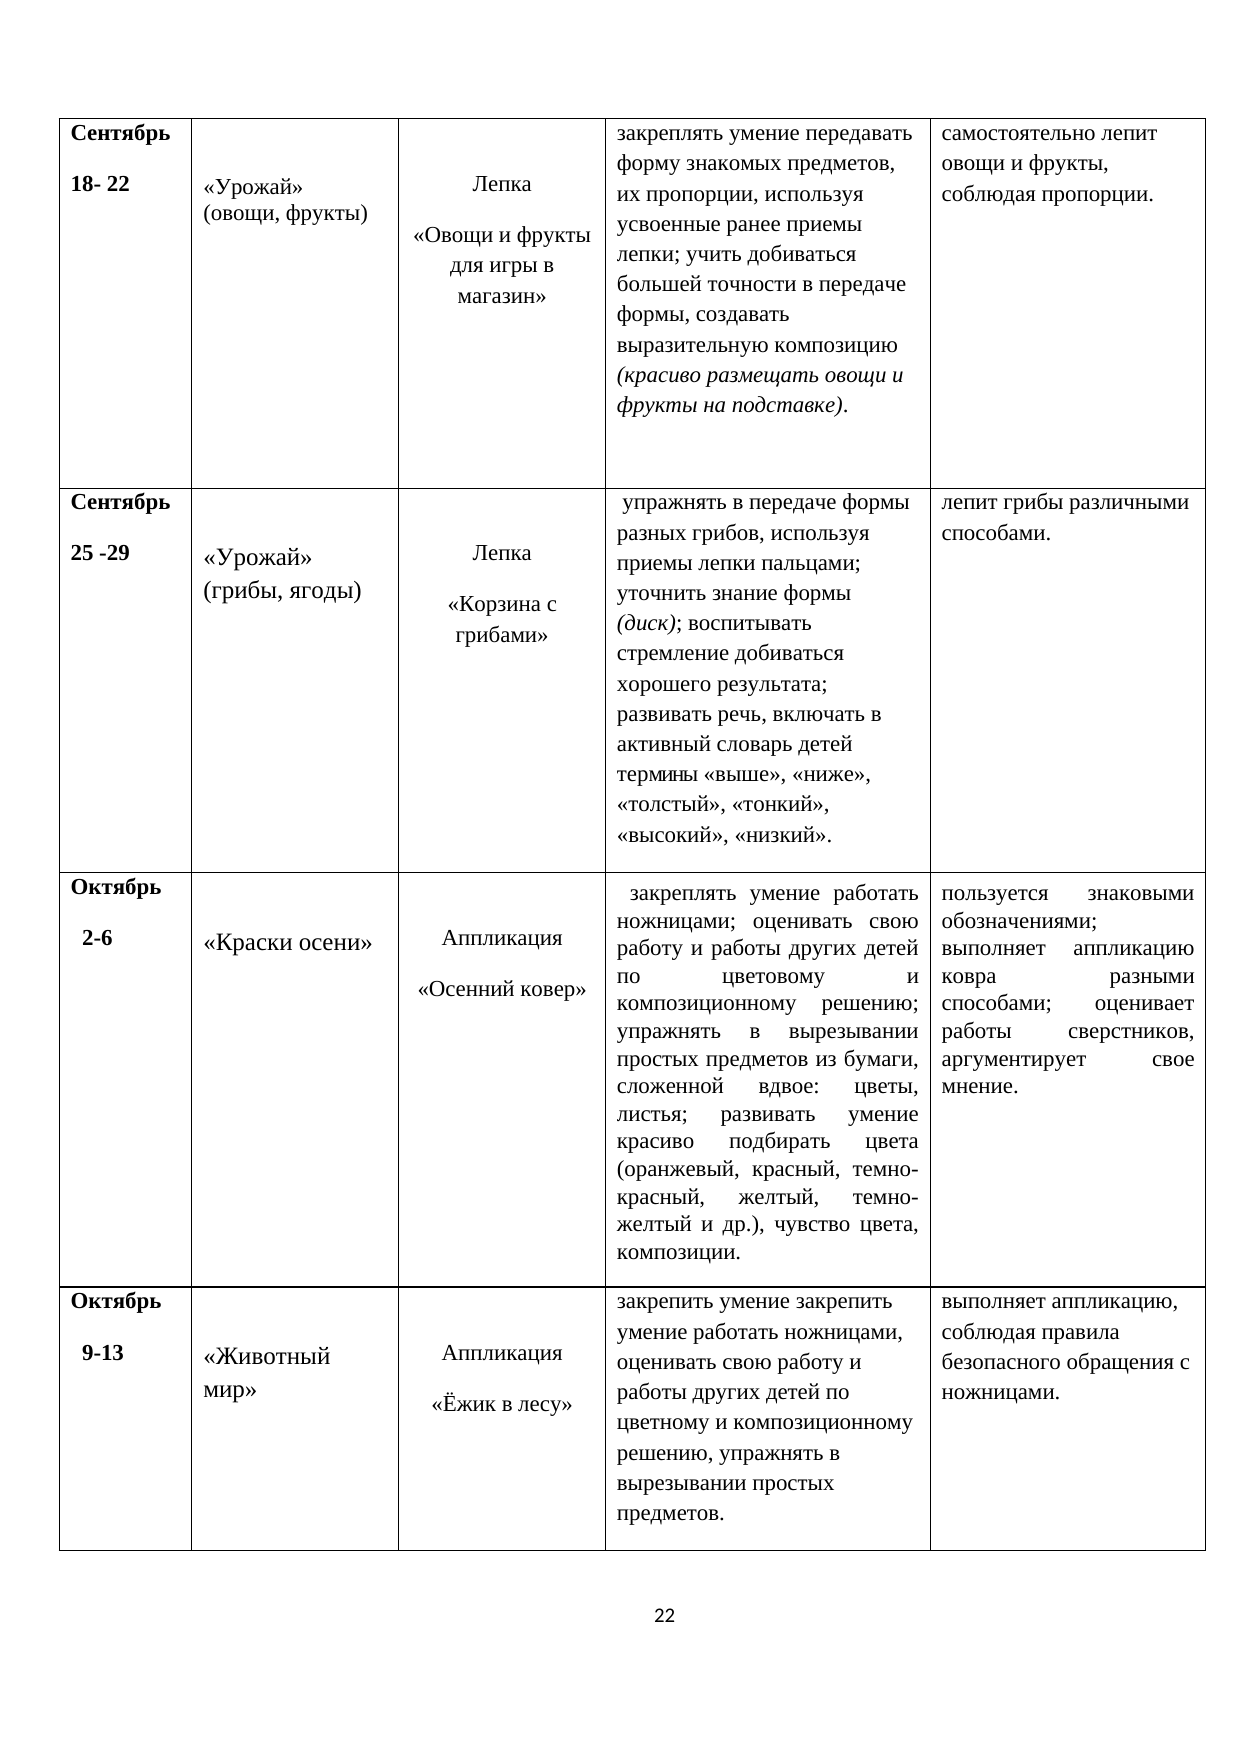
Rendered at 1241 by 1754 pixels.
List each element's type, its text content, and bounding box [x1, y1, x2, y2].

table_cell «Животный мир» [192, 1288, 398, 1550]
table_cell Аппликация «Осенний ковер» [399, 873, 605, 1286]
table_cell пользуется знаковыми обозначениями; выполняет аппликацию ковра разными способами; оценивает работы сверстников, аргументирует свое мнение. [931, 873, 1205, 1286]
table_cell самостоятельно лепит овощи и фрукты, соблюдая пропорции. [931, 119, 1205, 487]
table_cell упражнять в передаче формы разных грибов, используя приемы лепки пальцами; уточнить знание формы (диск); воспитывать стремление добиваться хорошего результата; развивать речь, включать в активный словарь детей термины «выше», «ниже», «толстый», «тонкий», «высокий», «низкий». [606, 489, 930, 872]
table_cell закреплять умение работать ножницами; оценивать свою работу и работы других детей по цветовому и композиционному решению; упражнять в вырезывании простых предметов из бумаги, сложенной вдвое: цветы, листья; развивать умение красиво подбирать цвета (оранжевый, красный, темно-красный, желтый, темно-желтый и др.), чувство цвета, композиции. [606, 873, 930, 1286]
table_cell «Урожай» (овощи, фрукты) [192, 119, 398, 487]
table_cell выполняет аппликацию, соблюдая правила безопасного обращения с ножницами. [931, 1288, 1205, 1550]
table_cell Сентябрь 18- 22 [60, 119, 191, 487]
table_cell Октябрь 2-6 [60, 873, 191, 1286]
table_cell лепит грибы различными способами. [931, 489, 1205, 872]
table_cell Лепка «Овощи и фрукты для игры в магазин» [399, 119, 605, 487]
table_cell «Краски осени» [192, 873, 398, 1286]
table_cell «Урожай» (грибы, ягоды) [192, 489, 398, 872]
table_cell Аппликация «Ёжик в лесу» [399, 1288, 605, 1550]
table_cell закрепить умение закрепить умение работать ножницами, оценивать свою работу и работы других детей по цветному и композиционному решению, упражнять в вырезывании простых предметов. [606, 1288, 930, 1550]
table_cell закреплять умение передавать форму знакомых предметов, их пропорции, используя усвоенные ранее приемы лепки; учить добиваться большей точности в передаче формы, создавать выразительную композицию (красиво размещать овощи и фрукты на подставке). [606, 119, 930, 487]
table_cell Сентябрь 25 -29 [60, 489, 191, 872]
table_cell Октябрь 9-13 [60, 1288, 191, 1550]
table_cell Лепка «Корзина с грибами» [399, 489, 605, 872]
